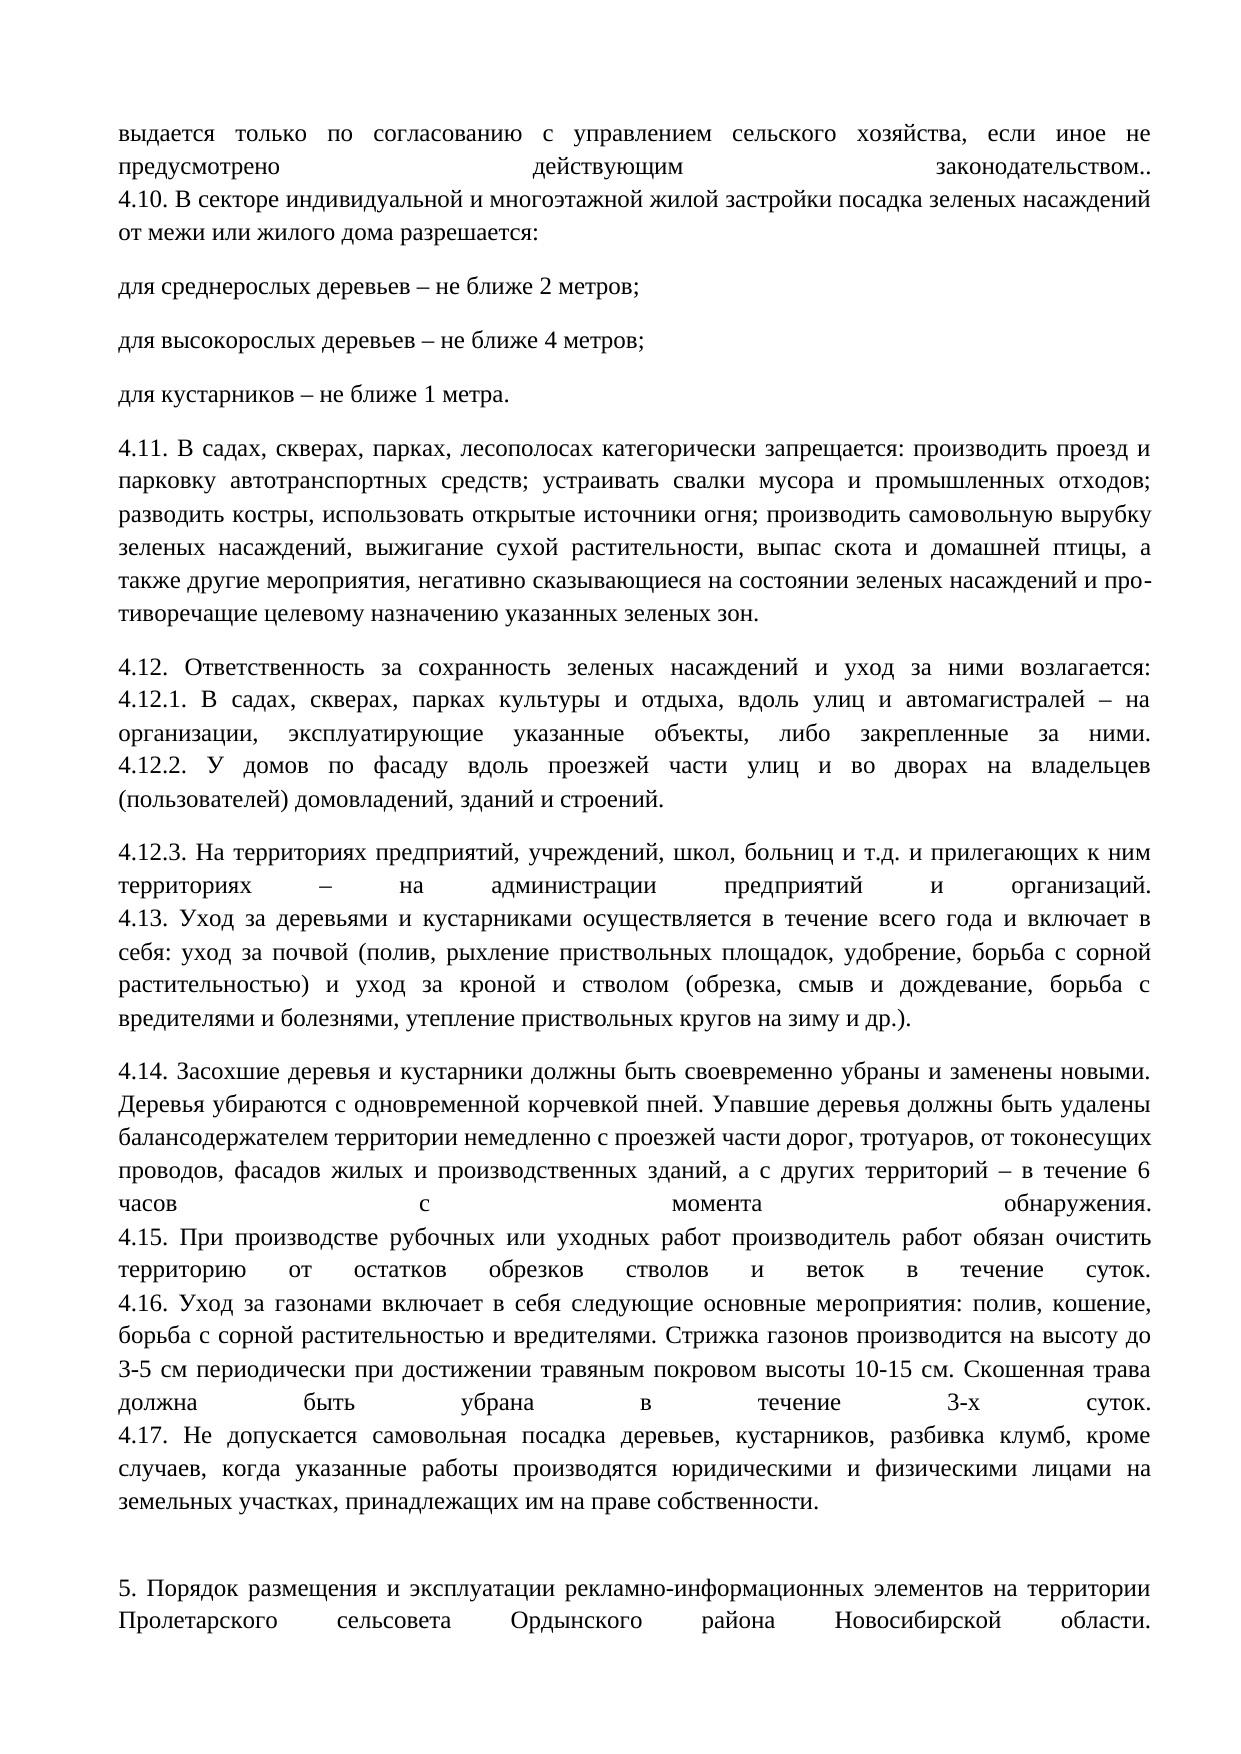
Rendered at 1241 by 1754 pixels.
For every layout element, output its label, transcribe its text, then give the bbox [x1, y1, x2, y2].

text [118, 118, 1152, 246]
text для высокорослых деревьев – не ближе 4 метров; [118, 325, 1152, 354]
text 4.14. Засохшие деревья и кустарники должны быть своевременно убраны и заменены новыми. Деревья убираются с одновременной корчевкой пней. Упавшие деревья должны быть удалены балансодержателем территории немедленно с проезжей части дорог, тротуаров, от токонесущих проводов, фасадов жилых и производственных зданий, а с других территорий – в течение 6 часов с момента обнаружения. 4.15. При производстве рубочных или уходных работ производитель работ обязан очистить территорию от остатков обрезков стволов и веток в течение суток. 4.16. Уход за газонами включает в себя следующие основные мероприятия: полив, кошение, борьба с сорной растительностью и вредителями. Стрижка газонов производится на высоту до 3-5 см периодически при достижении травяным покровом высоты 10-15 см. Скошенная трава должна быть убрана в течение 3-х суток. 4.17. Не допускается самовольная посадка деревьев, кустарников, разбивка клумб, кроме случаев, когда указанные работы производятся юридическими и физическими лицами на земельных участках, принадлежащих им на праве собственности. [118, 1056, 1152, 1514]
text для кустарников – не ближе 1 метра. [118, 379, 1152, 407]
text 4.11. В садах, скверах, парках, лесополосах категорически запрещается: производить проезд и парковку автотранспортных средств; устраивать свалки мусора и промышленных отходов; разводить костры, использовать открытые источники огня; производить самовольную вырубку зеленых насаждений, выжигание сухой растительности, выпас скота и домашней птицы, а также другие мероприятия, негативно сказывающиеся на состоянии зеленых насаждений и противоречащие целевому назначению указанных зеленых зон. [118, 433, 1152, 626]
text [118, 1539, 1152, 1634]
text 4.12.3. На территориях предприятий, учреждений, школ, больниц и т.д. и прилегающих к ним территориях – на администрации предприятий и организаций. 4.13. Уход за деревьями и кустарниками осуществляется в течение всего года и включает в себя: уход за почвой (полив, рыхление приствольных площадок, удобрение, борьба с сорной растительностью) и уход за кроной и стволом (обрезка, смыв и дождевание, борьба с вредителями и болезнями, утепление приствольных кругов на зиму и др.). [118, 837, 1152, 1031]
text 4.12. Ответственность за сохранность зеленых насаждений и уход за ними возлагается: 4.12.1. В садах, скверах, парках культуры и отдыха, вдоль улиц и автомагистралей – на организации, эксплуатирующие указанные объекты, либо закрепленные за ними. 4.12.2. У домов по фасаду вдоль проезжей части улиц и во дворах на владельцев (пользователей) домовладений, зданий и строений. [118, 652, 1152, 812]
text для среднерослых деревьев – не ближе 2 метров; [118, 271, 1152, 300]
